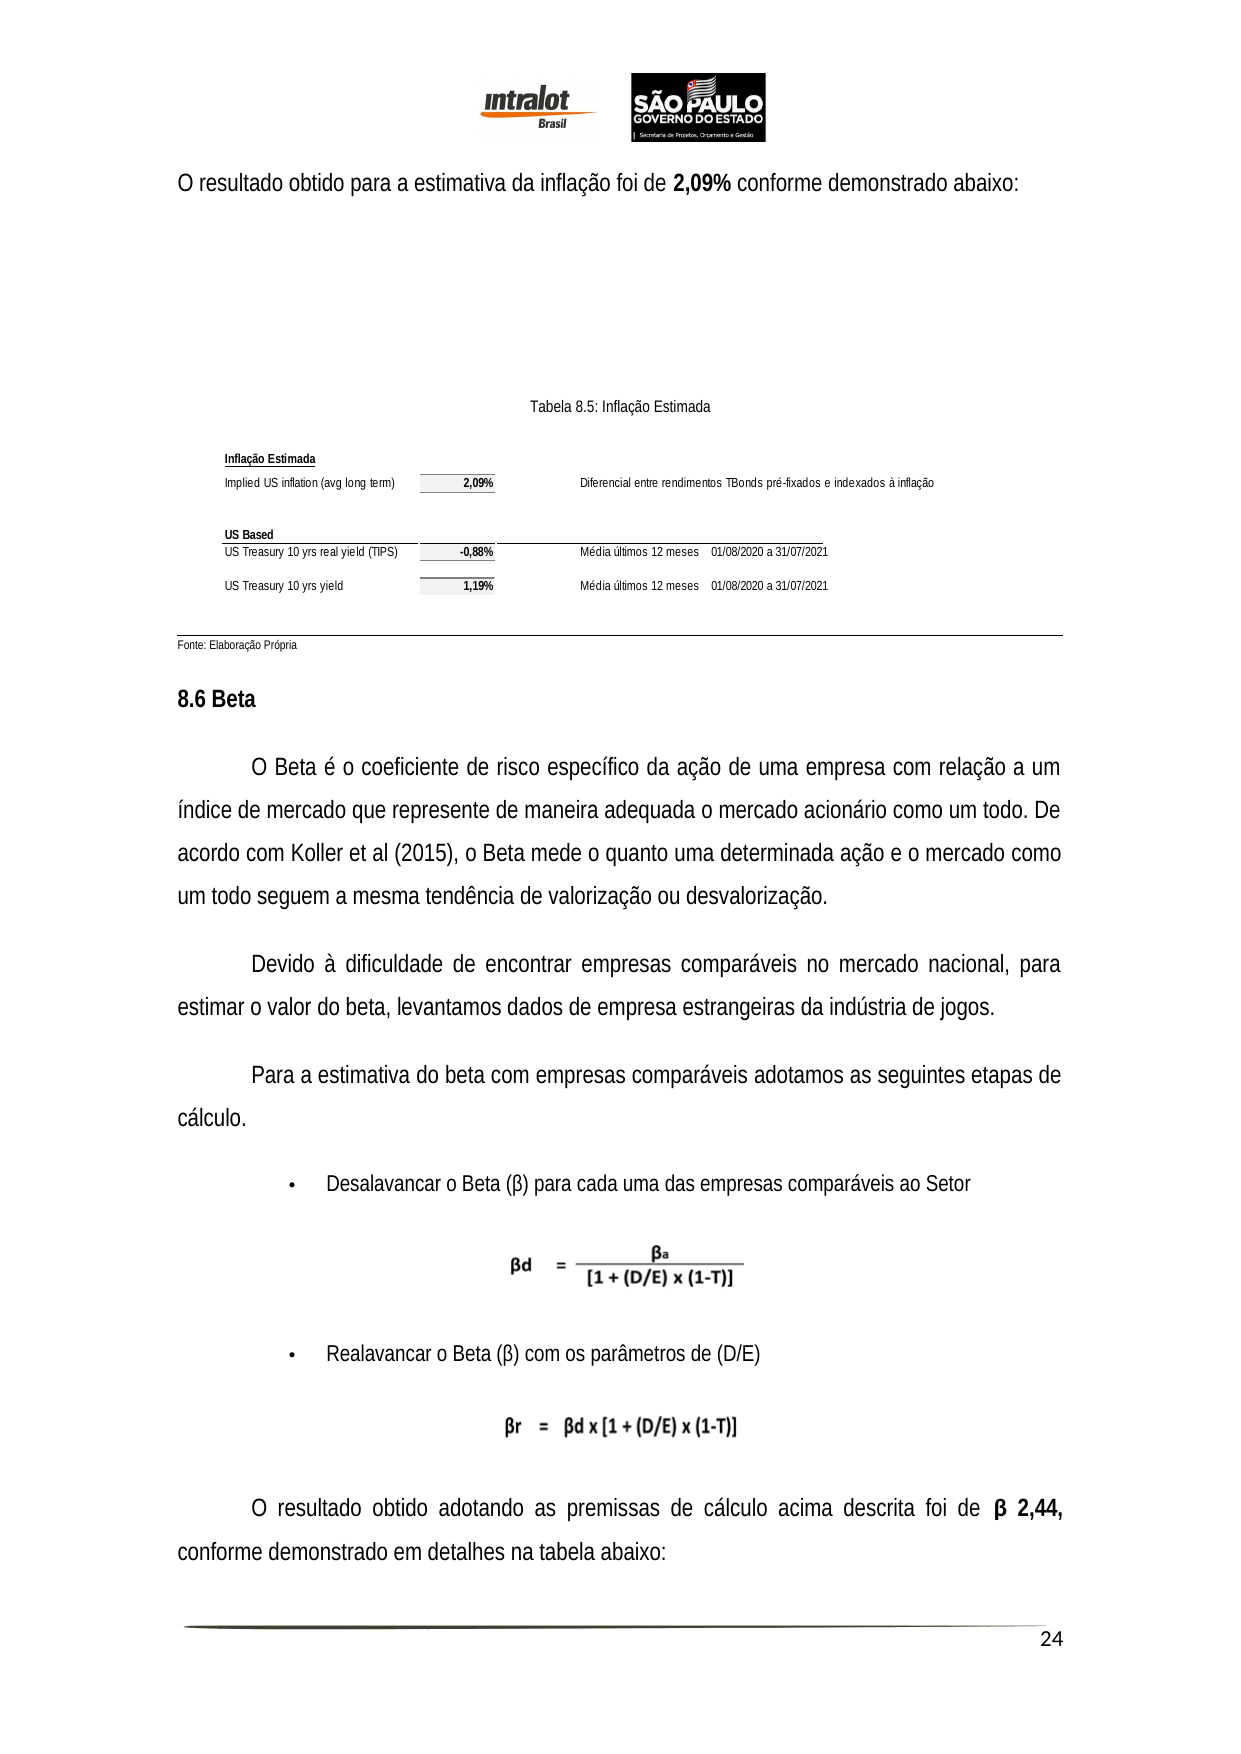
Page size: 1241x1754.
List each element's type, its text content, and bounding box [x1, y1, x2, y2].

picture [474, 74, 601, 142]
picture [496, 1235, 745, 1301]
picture [631, 73, 766, 142]
text O Beta é o coeficiente de risco específico da ação de uma empresa com relação a um índice de mercado que represente de maneira adequada o mercado acionário como um todo. De acordo com Koller et al (2015), o Beta mede o quanto uma determinada ação e o mercado como um todo seguem a mesma tendência de valorização ou desvalorização. [177, 752, 1063, 909]
list Realavancar o Beta (β) com os parâmetros de (D/E) [288, 1340, 1063, 1366]
picture [177, 1624, 1046, 1631]
text O resultado obtido adotando as premissas de cálculo acima descrita foi de β 2,44, conforme demonstrado em detalhes na tabela abaixo: [177, 1492, 1063, 1566]
subtitle 8.6 Beta [177, 684, 1063, 713]
list Desalavancar o Beta (β) para cada uma das empresas comparáveis ao Setor [288, 1170, 1063, 1197]
text Para a estimativa do beta com empresas comparáveis adotamos as seguintes etapas de cálculo. [177, 1059, 1063, 1131]
text Devido à dificuldade de encontrar empresas comparáveis no mercado nacional, para estimar o valor do beta, levantamos dados de empresa estrangeiras da indústria de jogos. [177, 949, 1063, 1020]
text Fonte: Elaboração Própria [177, 636, 1063, 652]
text O resultado obtido para a estimativa da inflação foi de 2,09% conforme demonstrado abaixo: [177, 168, 1063, 197]
picture [496, 1404, 745, 1454]
text Tabela 8.5: Inflação Estimada [177, 397, 1063, 416]
